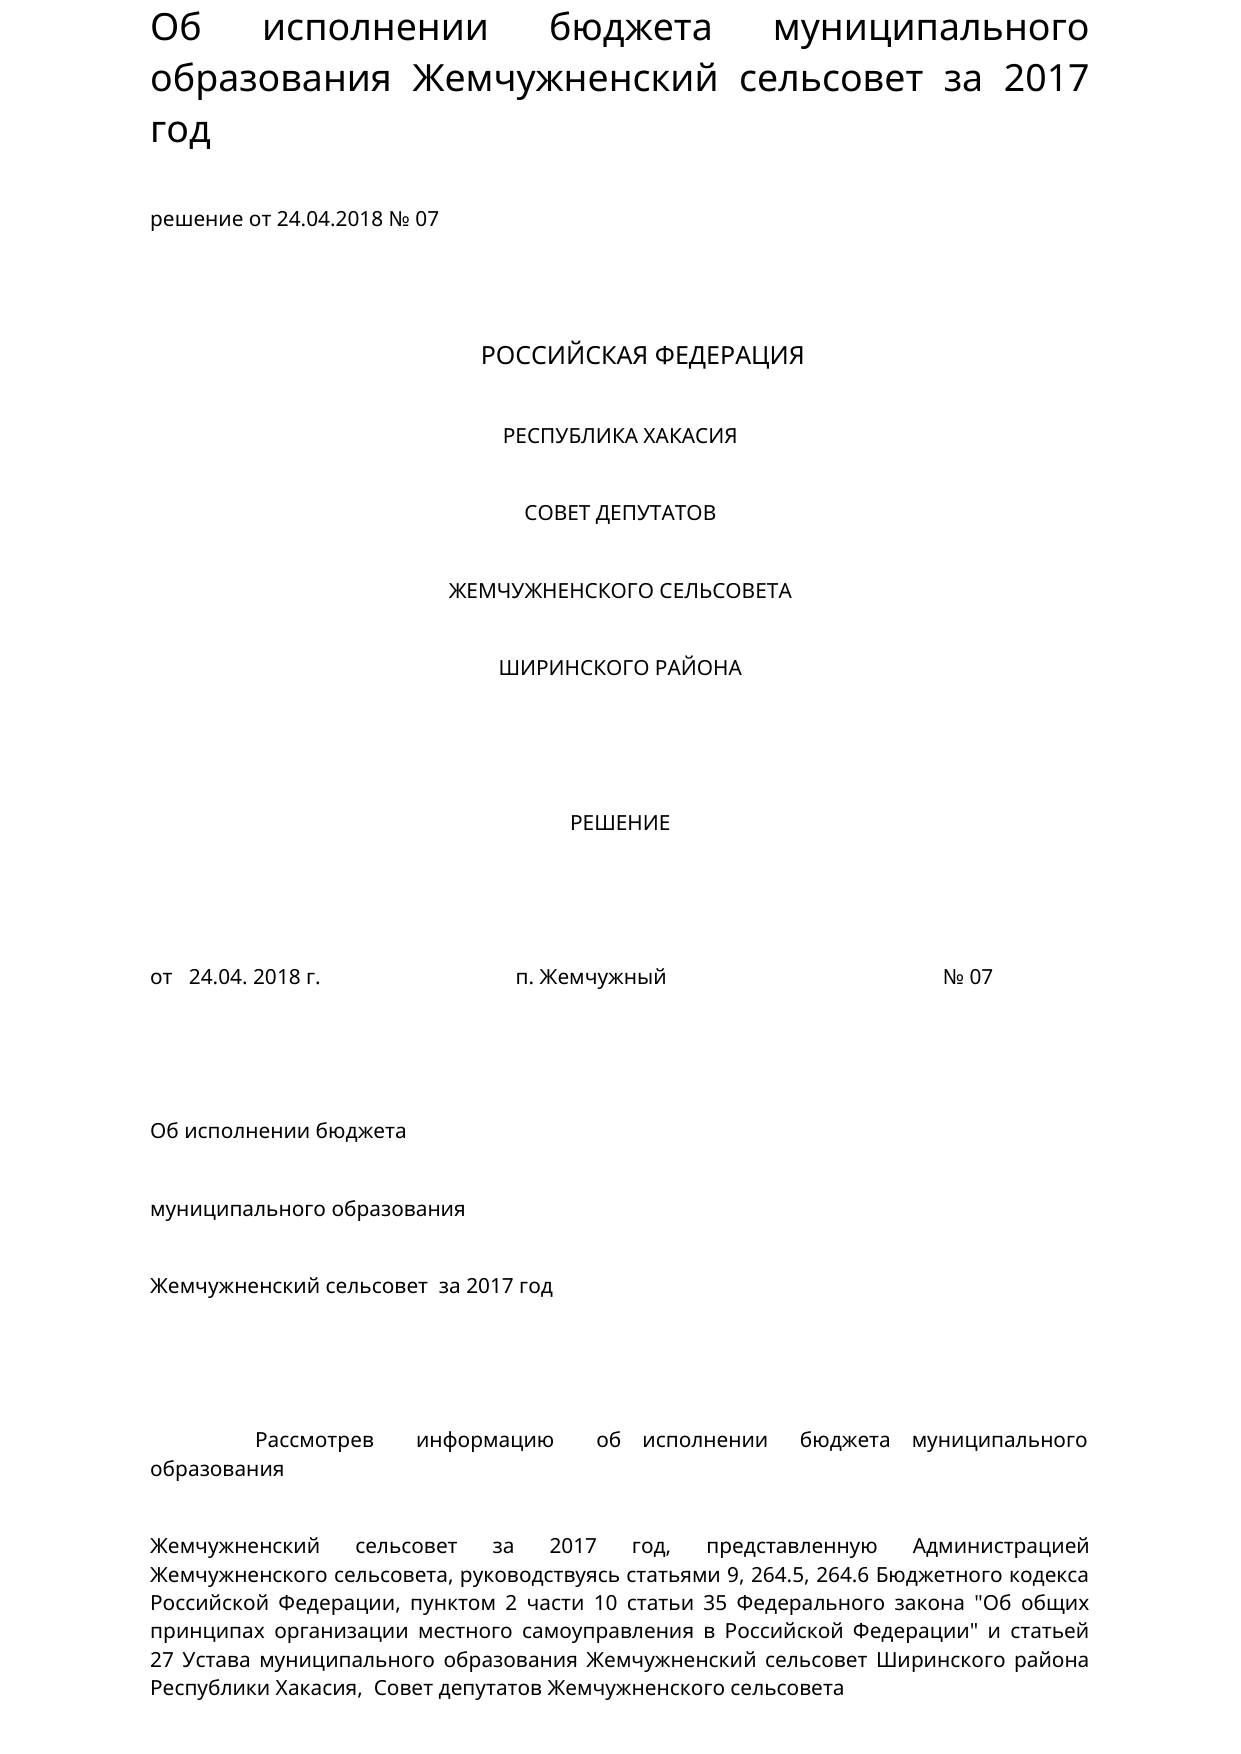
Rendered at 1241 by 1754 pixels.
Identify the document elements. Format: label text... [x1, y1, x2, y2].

text СОВЕТ ДЕПУТАТОВ [150, 498, 1090, 527]
text Рассмотрев информацию об исполнении бюджета муниципального образования [150, 1426, 1090, 1482]
text РЕСПУБЛИКА ХАКАСИЯ [150, 421, 1090, 449]
text Жемчужненский сельсовет за 2017 год, представленную Администрацией Жемчужненского сельсовета, руководствуясь статьями 9, 264.5, 264.6 Бюджетного кодекса Российской Федерации, пунктом 2 части 10 статьи 35 Федерального закона "Об общих принципах организации местного самоуправления в Российской Федерации" и статьей 27 Устава муниципального образования Жемчужненский сельсовет Ширинского района Республики Хакасия, Совет депутатов Жемчужненского сельсовета [150, 1531, 1090, 1702]
text РЕШЕНИЕ [150, 808, 1090, 836]
text муниципального образования [150, 1194, 1090, 1222]
text ШИРИНСКОГО РАЙОНА [150, 653, 1090, 682]
text Об исполнении бюджета [150, 1116, 1090, 1145]
text Об исполнении бюджета муниципального образования Жемчужненский сельсовет за 2017 год [150, 0, 1090, 153]
text Жемчужненский сельсовет за 2017 год [150, 1271, 1090, 1299]
text решение от 24.04.2018 № 07 [150, 153, 1090, 286]
text ЖЕМЧУЖНЕНСКОГО СЕЛЬСОВЕТА [150, 576, 1090, 604]
text РОССИЙСКАЯ ФЕДЕРАЦИЯ [150, 338, 1090, 372]
text от 24.04. 2018 г. п. Жемчужный № 07 [150, 962, 1090, 990]
